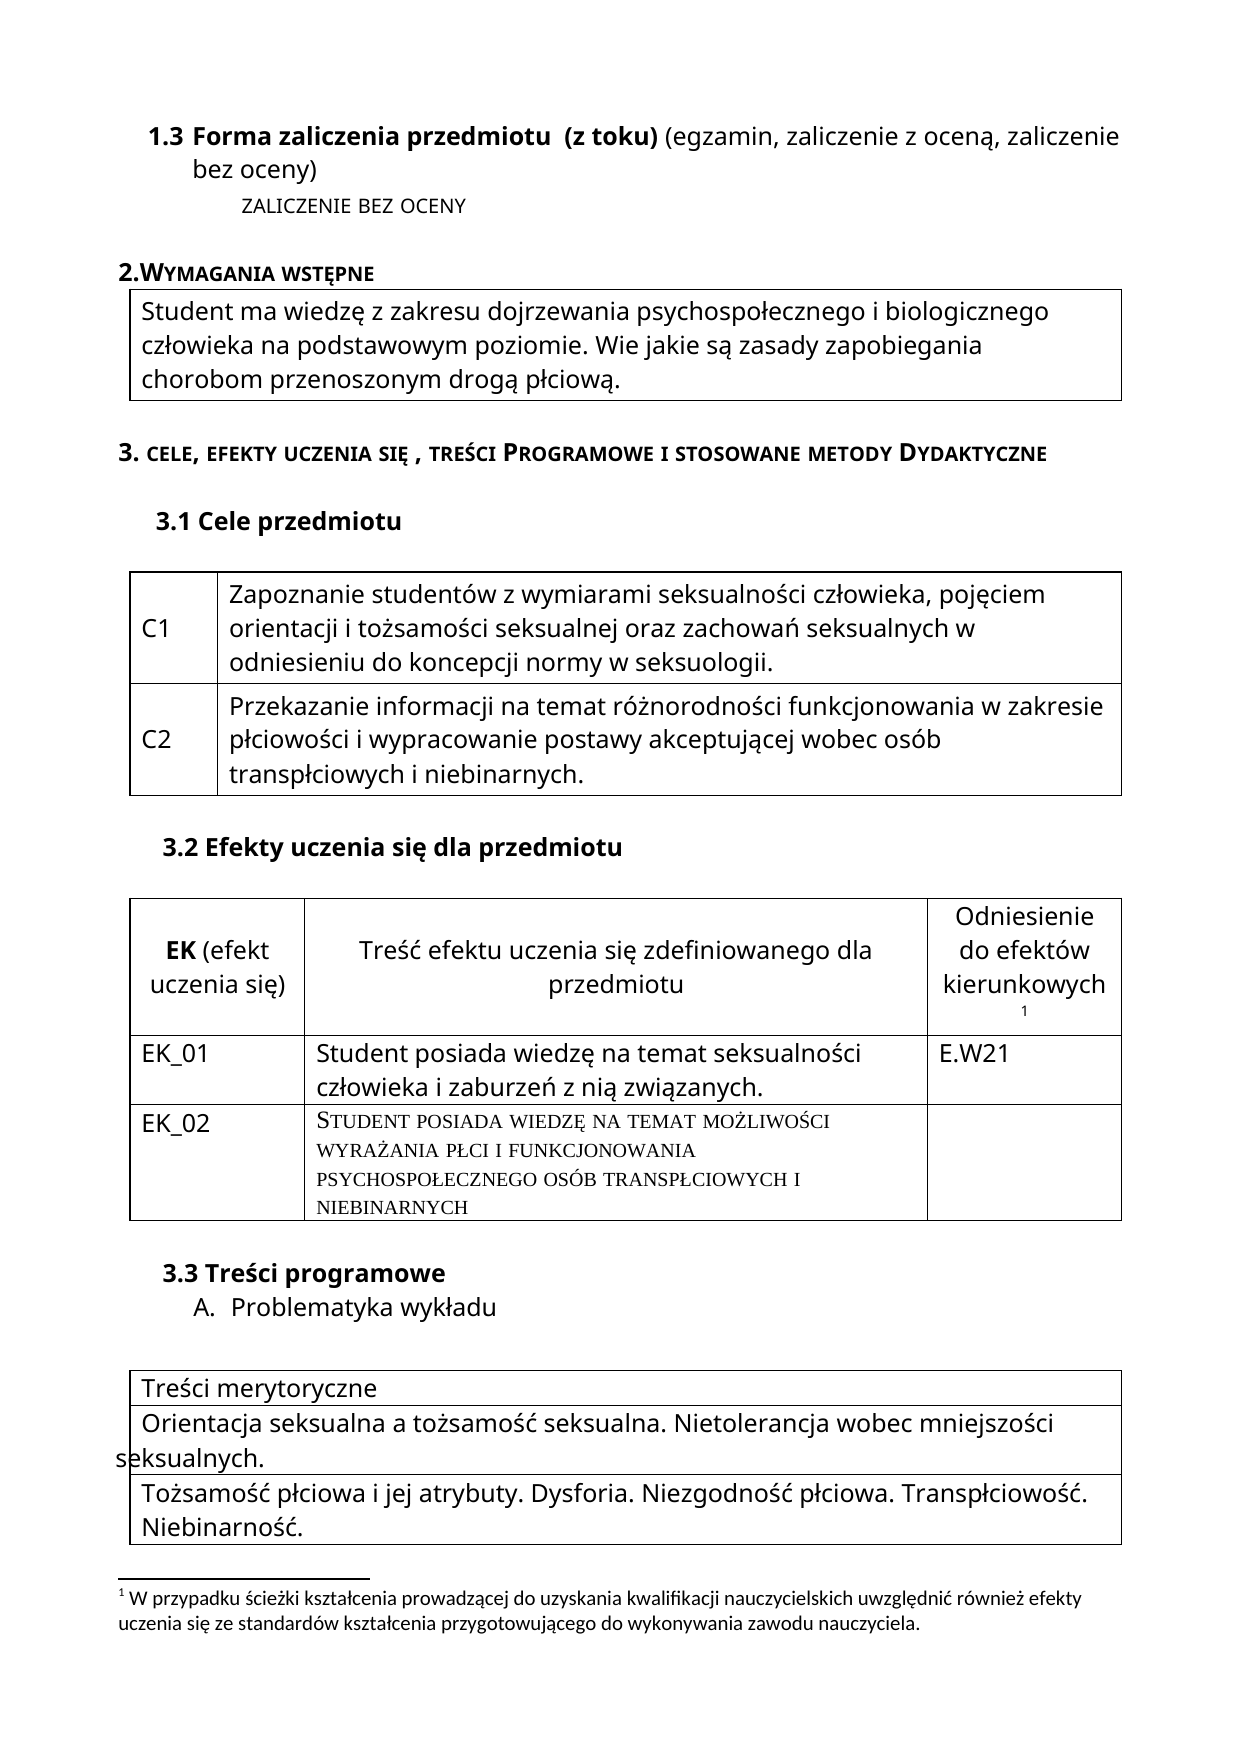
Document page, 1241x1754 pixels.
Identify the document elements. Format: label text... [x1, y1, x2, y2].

text 3.2 Efekty uczenia się dla przedmiotu [162, 829, 1122, 864]
table_header Student ma wiedzę z zakresu dojrzewania psychospołecznego i biologicznego człowieka na podstawowym poziomie. Wie jakie są zasady zapobiegania chorobom przenoszonym drogą płciową. [131, 290, 1121, 400]
list Problematyka wykładu [193, 1289, 1122, 1323]
text zaliczenie bez oceny [118, 186, 1122, 220]
table_cell Tożsamość płciowa i jej atrybuty. Dysforia. Niezgodność płciowa. Transpłciowość. Niebinarność. [131, 1475, 1121, 1543]
table_cell Student posiada wiedzę na temat seksualności człowieka i zaburzeń z nią związanych. [305, 1036, 927, 1104]
table_cell Orientacja seksualna a tożsamość seksualna. Nietolerancja wobec mniejszości seksualnych. [131, 1406, 1121, 1474]
table_cell EK_01 [131, 1036, 304, 1104]
table_header Treści merytoryczne [131, 1371, 1121, 1405]
table_header Treść efektu uczenia się zdefiniowanego dla przedmiotu [305, 899, 927, 1035]
table_cell E.W21 [928, 1036, 1121, 1104]
table_header Odniesienie do efektów kierunkowych [928, 899, 1121, 1035]
text 1.3 Forma zaliczenia przedmiotu (z toku) (egzamin, zaliczenie z oceną, zaliczenie bez oceny) [148, 118, 1122, 186]
table_cell Student posiada wiedzę na temat możliwości wyrażania płci i funkcjonowania psychospołecznego osób transpłciowych i niebinarnych [305, 1105, 927, 1220]
text 3. cele, efekty uczenia się , treści Programowe i stosowane metody Dydaktyczne [118, 435, 1122, 469]
table_cell C2 [131, 684, 217, 794]
table_cell Przekazanie informacji na temat różnorodności funkcjonowania w zakresie płciowości i wypracowanie postawy akceptującej wobec osób transpłciowych i niebinarnych. [218, 684, 1121, 794]
table_header EK (efekt uczenia się) [131, 899, 304, 1035]
text 2.Wymagania wstępne [118, 254, 1122, 288]
table_cell [928, 1105, 1121, 1220]
list 3.3 Treści programowe [162, 1255, 1122, 1289]
table_header C1 [131, 573, 217, 683]
text 3.1 Cele przedmiotu [156, 503, 1122, 537]
table_cell EK_02 [131, 1105, 304, 1220]
table_header Zapoznanie studentów z wymiarami seksualności człowieka, pojęciem orientacji i tożsamości seksualnej oraz zachowań seksualnych w odniesieniu do koncepcji normy w seksuologii. [218, 573, 1121, 683]
